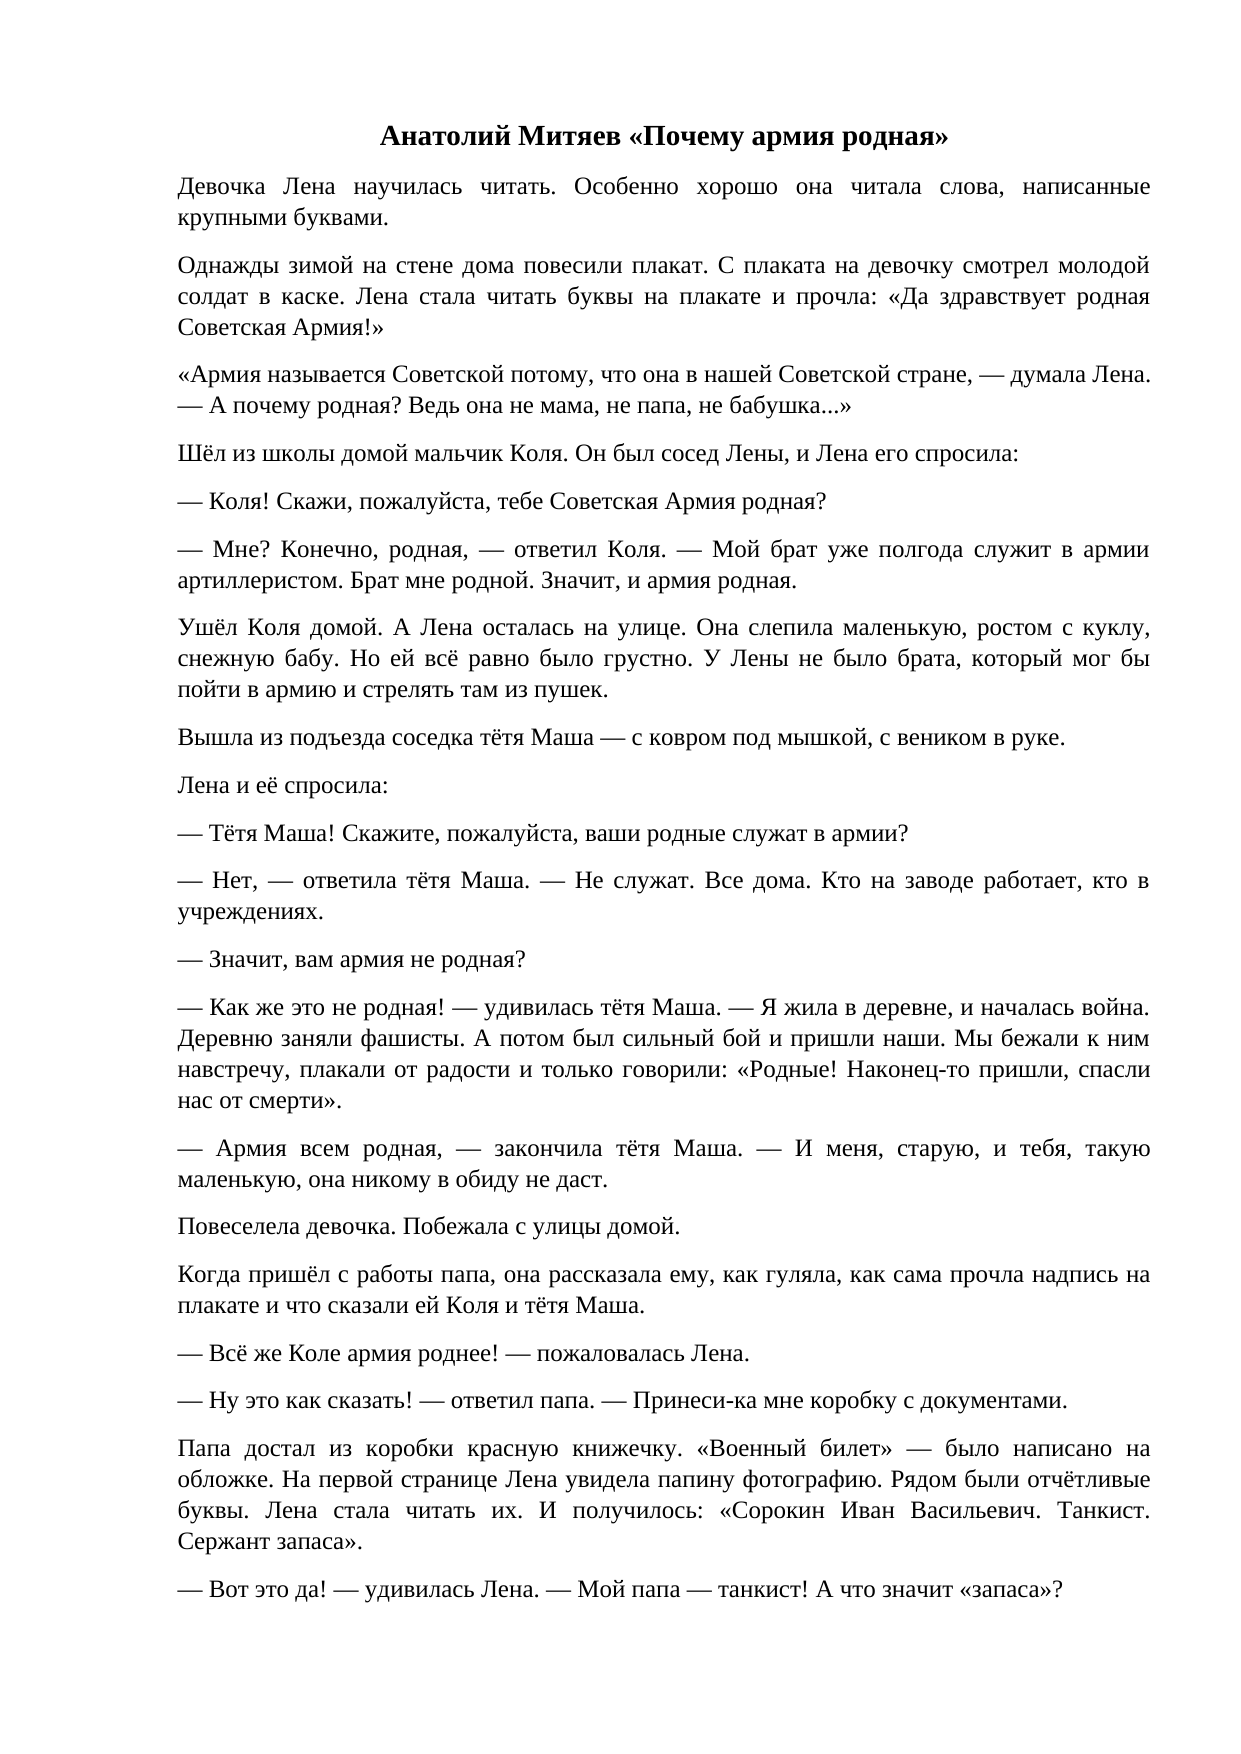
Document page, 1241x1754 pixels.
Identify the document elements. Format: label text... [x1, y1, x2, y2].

text Однажды зимой на стене дома повесили плакат. С плаката на девочку смотрел молодой солдат в каске. Лена стала читать буквы на плакате и прочла: «Да здравствует родная Советская Армия!» [177, 250, 1152, 341]
text — Нет, — ответила тётя Маша. — Не служат. Все дома. Кто на заводе работает, кто в учреждениях. [177, 865, 1152, 925]
text — Всё же Коле армия роднее! — пожаловалась Лена. [177, 1338, 1152, 1367]
text — Как же это не родная! — удивилась тётя Маша. — Я жила в деревне, и началась война. Деревню заняли фашисты. А потом был сильный бой и пришли наши. Мы бежали к ним навстречу, плакали от радости и только говорили: «Родные! Наконец-то пришли, спасли нас от смерти». [177, 992, 1152, 1114]
text — Тётя Маша! Скажите, пожалуйста, ваши родные служат в армии? [177, 818, 1152, 846]
text — Значит, вам армия не родная? [177, 944, 1152, 973]
text Когда пришёл с работы папа, она рассказала ему, как гуляла, как сама прочла надпись на плакате и что сказали ей Коля и тётя Маша. [177, 1259, 1152, 1319]
text — Коля! Скажи, пожалуйста, тебе Советская Армия родная? [177, 486, 1152, 515]
text — Вот это да! — удивилась Лена. — Мой папа — танкист! А что значит «запаса»? [177, 1574, 1152, 1603]
text Анатолий Митяев «Почему армия родная» [177, 118, 1152, 152]
text Лена и её спросила: [177, 770, 1152, 799]
text Девочка Лена научилась читать. Особенно хорошо она читала слова, написанные крупными буквами. [177, 171, 1152, 231]
text — Армия всем родная, — закончила тётя Маша. — И меня, старую, и тебя, такую маленькую, она никому в обиду не даст. [177, 1133, 1152, 1192]
text Повеселела девочка. Побежала с улицы домой. [177, 1211, 1152, 1240]
text Папа достал из коробки красную книжечку. «Военный билет» — было написано на обложке. На первой странице Лена увидела папину фотографию. Рядом были отчётливые буквы. Лена стала читать их. И получилось: «Сорокин Иван Васильевич. Танкист. Сержант запаса». [177, 1433, 1152, 1555]
text — Ну это как сказать! — ответил папа. — Принеси-ка мне коробку с документами. [177, 1386, 1152, 1414]
text «Армия называется Советской потому, что она в нашей Советской стране, — думала Лена. — А почему родная? Ведь она не мама, не папа, не бабушка...» [177, 359, 1152, 419]
text Вышла из подъезда соседка тётя Маша — с ковром под мышкой, с веником в руке. [177, 722, 1152, 751]
text — Мне? Конечно, родная, — ответил Коля. — Мой брат уже полгода служит в армии артиллеристом. Брат мне родной. Значит, и армия родная. [177, 534, 1152, 593]
text Ушёл Коля домой. А Лена осталась на улице. Она слепила маленькую, ростом с куклу, снежную бабу. Но ей всё равно было грустно. У Лены не было брата, который мог бы пойти в армию и стрелять там из пушек. [177, 612, 1152, 703]
text Шёл из школы домой мальчик Коля. Он был сосед Лены, и Лена его спросила: [177, 438, 1152, 467]
